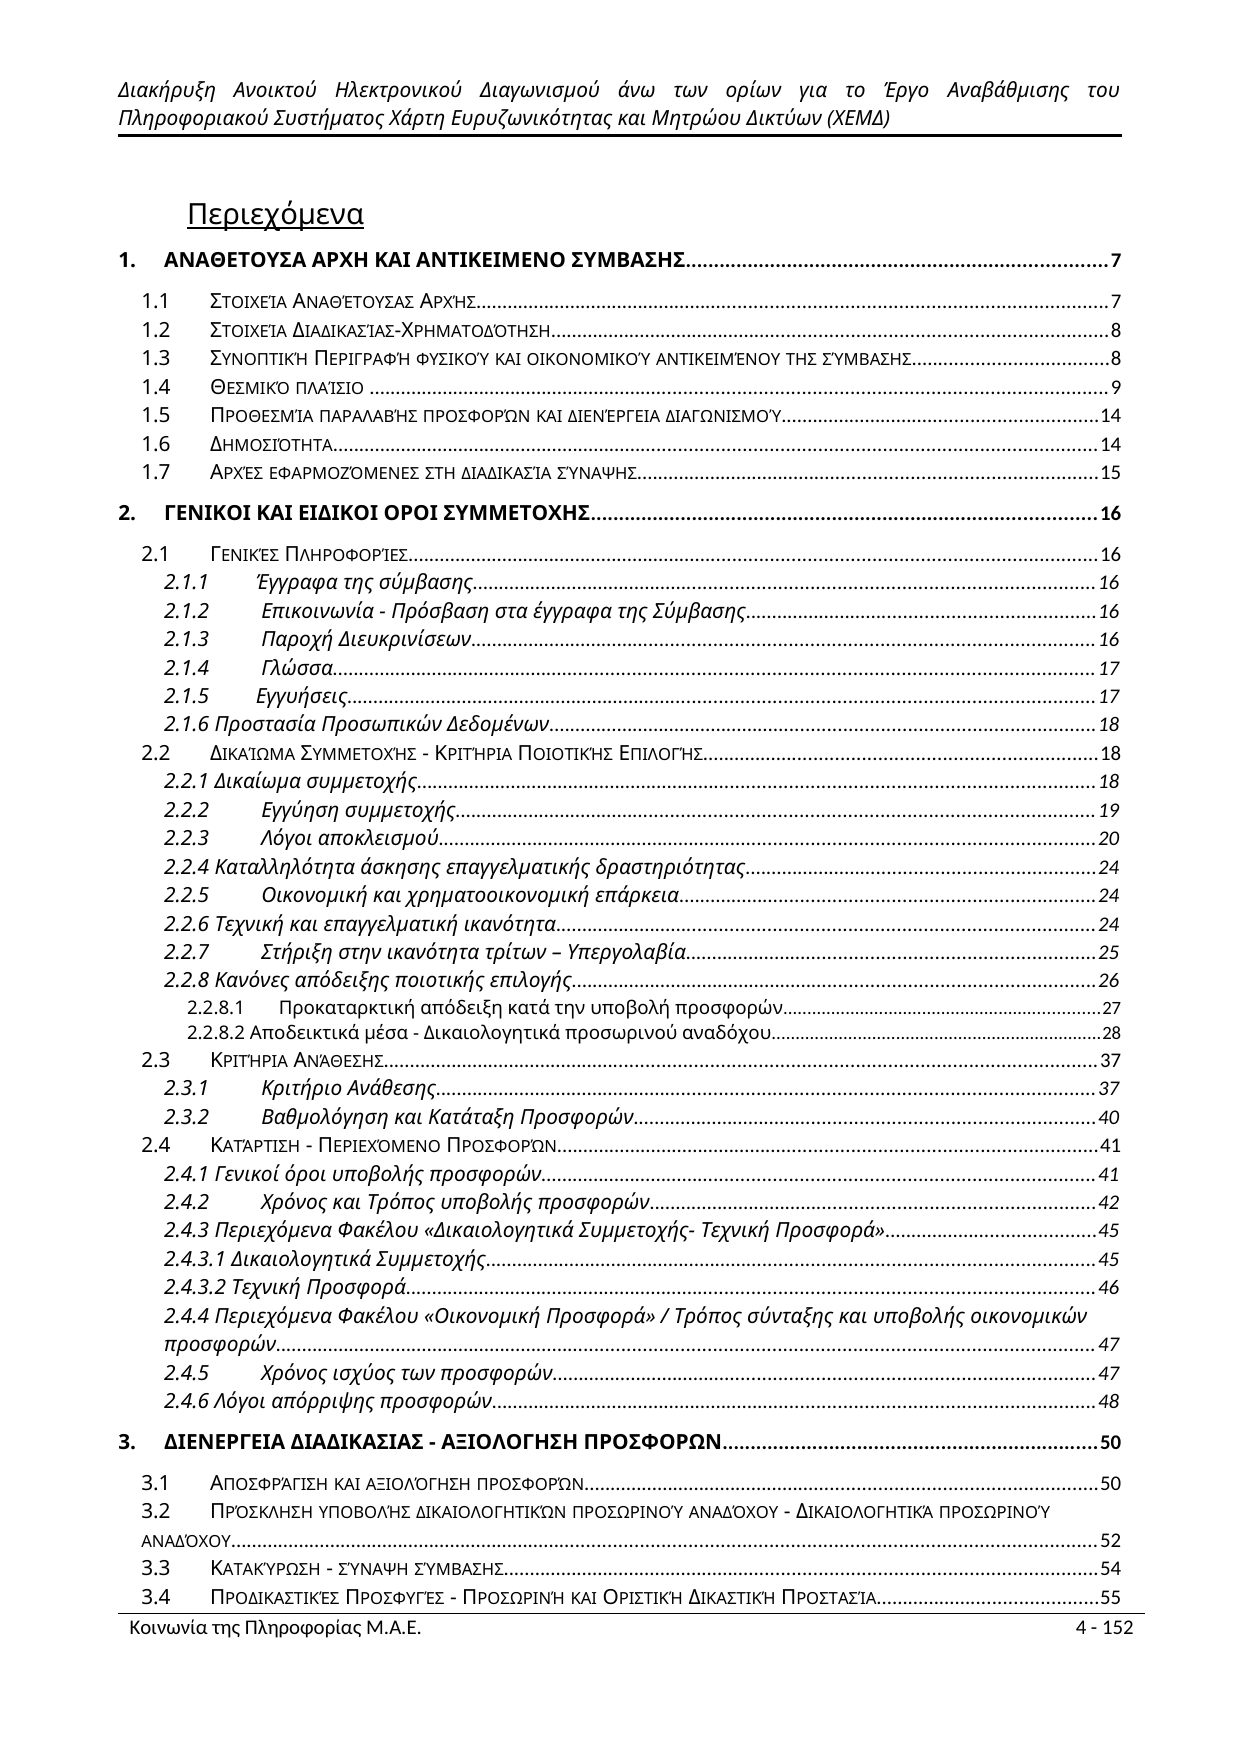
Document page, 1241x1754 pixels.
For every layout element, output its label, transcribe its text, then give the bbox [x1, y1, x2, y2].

text 2.2.2 Εγγύηση συμμετοχής 19 [164, 795, 1122, 823]
text 2.3.2 Βαθμολόγηση και Κατάταξη Προσφορών 40 [164, 1102, 1122, 1130]
text 3. ΔΙΕΝΕΡΓΕΙΑ ΔΙΑΔΙΚΑΣΙΑΣ - ΑΞΙΟΛΟΓΗΣΗ ΠΡΟΣΦΟΡΩΝ 50 [118, 1427, 1122, 1456]
text 2.1 Γενικές Πληροφορίες 16 [141, 539, 1122, 567]
text 1.6 Δημοσιότητα 14 [141, 429, 1122, 457]
text 2.1.5 Εγγυήσεις 17 [164, 681, 1122, 709]
text 2.4.6 Λόγοι απόρριψης προσφορών 48 [164, 1386, 1122, 1415]
text 2.2.3 Λόγοι αποκλεισμού 20 [164, 823, 1122, 852]
text 2.2.5 Οικονομική και χρηματοοικονομική επάρκεια 24 [164, 880, 1122, 909]
text 3.2 Πρόσκληση υποβολής δικαιολογητικών προσωρινού αναδόχου - Δικαιολογητικά προσωρινού αναδόχου 52 [141, 1497, 1122, 1553]
text 2.4 Κατάρτιση - Περιεχόμενο Προσφορών 41 [141, 1130, 1122, 1159]
text 3.4 Προδικαστικές Προσφυγές - Προσωρινή και Οριστική Δικαστική Προστασία 55 [141, 1582, 1122, 1610]
text 1.7 Αρχές εφαρμοζόμενες στη διαδικασία σύναψης 15 [141, 457, 1122, 486]
text 1.5 Προθεσμία παραλαβής προσφορών και διενέργεια διαγωνισμού 14 [141, 400, 1122, 429]
text 1.2 Στοιχεία Διαδικασίας-Χρηματοδότηση 8 [141, 315, 1122, 343]
text 1.4 Θεσμικό πλαίσιο 9 [141, 372, 1122, 400]
text 2.2.8.1 Προκαταρκτική απόδειξη κατά την υποβολή προσφορών 27 [187, 994, 1122, 1019]
text 2.4.2 Χρόνος και Τρόπος υποβολής προσφορών 42 [164, 1187, 1122, 1216]
text 3.3 Κατακύρωση - σύναψη σύμβασης 54 [141, 1553, 1122, 1582]
text 2.2.6 Τεχνική και επαγγελματική ικανότητα 24 [164, 909, 1122, 937]
text 2.2.1 Δικαίωμα συμμετοχής 18 [164, 766, 1122, 795]
text 2.2.7 Στήριξη στην ικανότητα τρίτων – Υπεργολαβία 25 [164, 937, 1122, 966]
text 2.4.3.2 Τεχνική Προσφορά 46 [164, 1272, 1122, 1301]
text 2.4.3 Περιεχόμενα Φακέλου «Δικαιολογητικά Συμμετοχής- Τεχνική Προσφορά» 45 [164, 1216, 1122, 1244]
text 1.3 Συνοπτική Περιγραφή φυσικού και οικονομικού αντικειμένου της σύμβασης 8 [141, 343, 1122, 372]
text 2.2 Δικαίωμα Συμμετοχής - Κριτήρια Ποιοτικής Επιλογής 18 [141, 738, 1122, 766]
text 2. ΓΕΝΙΚΟΙ ΚΑΙ ΕΙΔΙΚΟΙ ΟΡΟΙ ΣΥΜΜΕΤΟΧΗΣ 16 [118, 498, 1122, 526]
text 2.2.8.2 Αποδεικτικά μέσα - Δικαιολογητικά προσωρινού αναδόχου 28 [187, 1019, 1122, 1045]
text 2.3 Κριτήρια Ανάθεσης 37 [141, 1045, 1122, 1073]
text 3.1 Αποσφράγιση και αξιολόγηση προσφορών 50 [141, 1468, 1122, 1497]
text 2.1.6 Προστασία Προσωπικών Δεδομένων 18 [164, 709, 1122, 738]
text 2.1.2 Επικοινωνία - Πρόσβαση στα έγγραφα της Σύμβασης 16 [164, 596, 1122, 624]
text Περιεχόμενα [187, 193, 1122, 233]
text 2.4.4 Περιεχόμενα Φακέλου «Οικονομική Προσφορά» / Τρόπος σύνταξης και υποβολής οικονομικών προσφορών 47 [164, 1301, 1122, 1358]
text 2.4.1 Γενικοί όροι υποβολής προσφορών 41 [164, 1159, 1122, 1187]
text 2.1.1 Έγγραφα της σύμβασης 16 [164, 567, 1122, 596]
text 2.4.3.1 Δικαιολογητικά Συμμετοχής 45 [164, 1244, 1122, 1272]
text 2.1.3 Παροχή Διευκρινίσεων 16 [164, 624, 1122, 653]
text 2.2.8 Κανόνες απόδειξης ποιοτικής επιλογής 26 [164, 966, 1122, 994]
text 1.1 Στοιχεία Αναθέτουσας Αρχής 7 [141, 286, 1122, 315]
text 1. ΑΝΑΘΕΤΟΥΣΑ ΑΡΧΗ ΚΑΙ ΑΝΤΙΚΕΙΜΕΝΟ ΣΥΜΒΑΣΗΣ 7 [118, 246, 1122, 274]
text 2.3.1 Κριτήριο Ανάθεσης 37 [164, 1073, 1122, 1102]
text 2.4.5 Χρόνος ισχύος των προσφορών 47 [164, 1358, 1122, 1386]
text 2.2.4 Καταλληλότητα άσκησης επαγγελματικής δραστηριότητας 24 [164, 852, 1122, 880]
text 2.1.4 Γλώσσα 17 [164, 653, 1122, 681]
